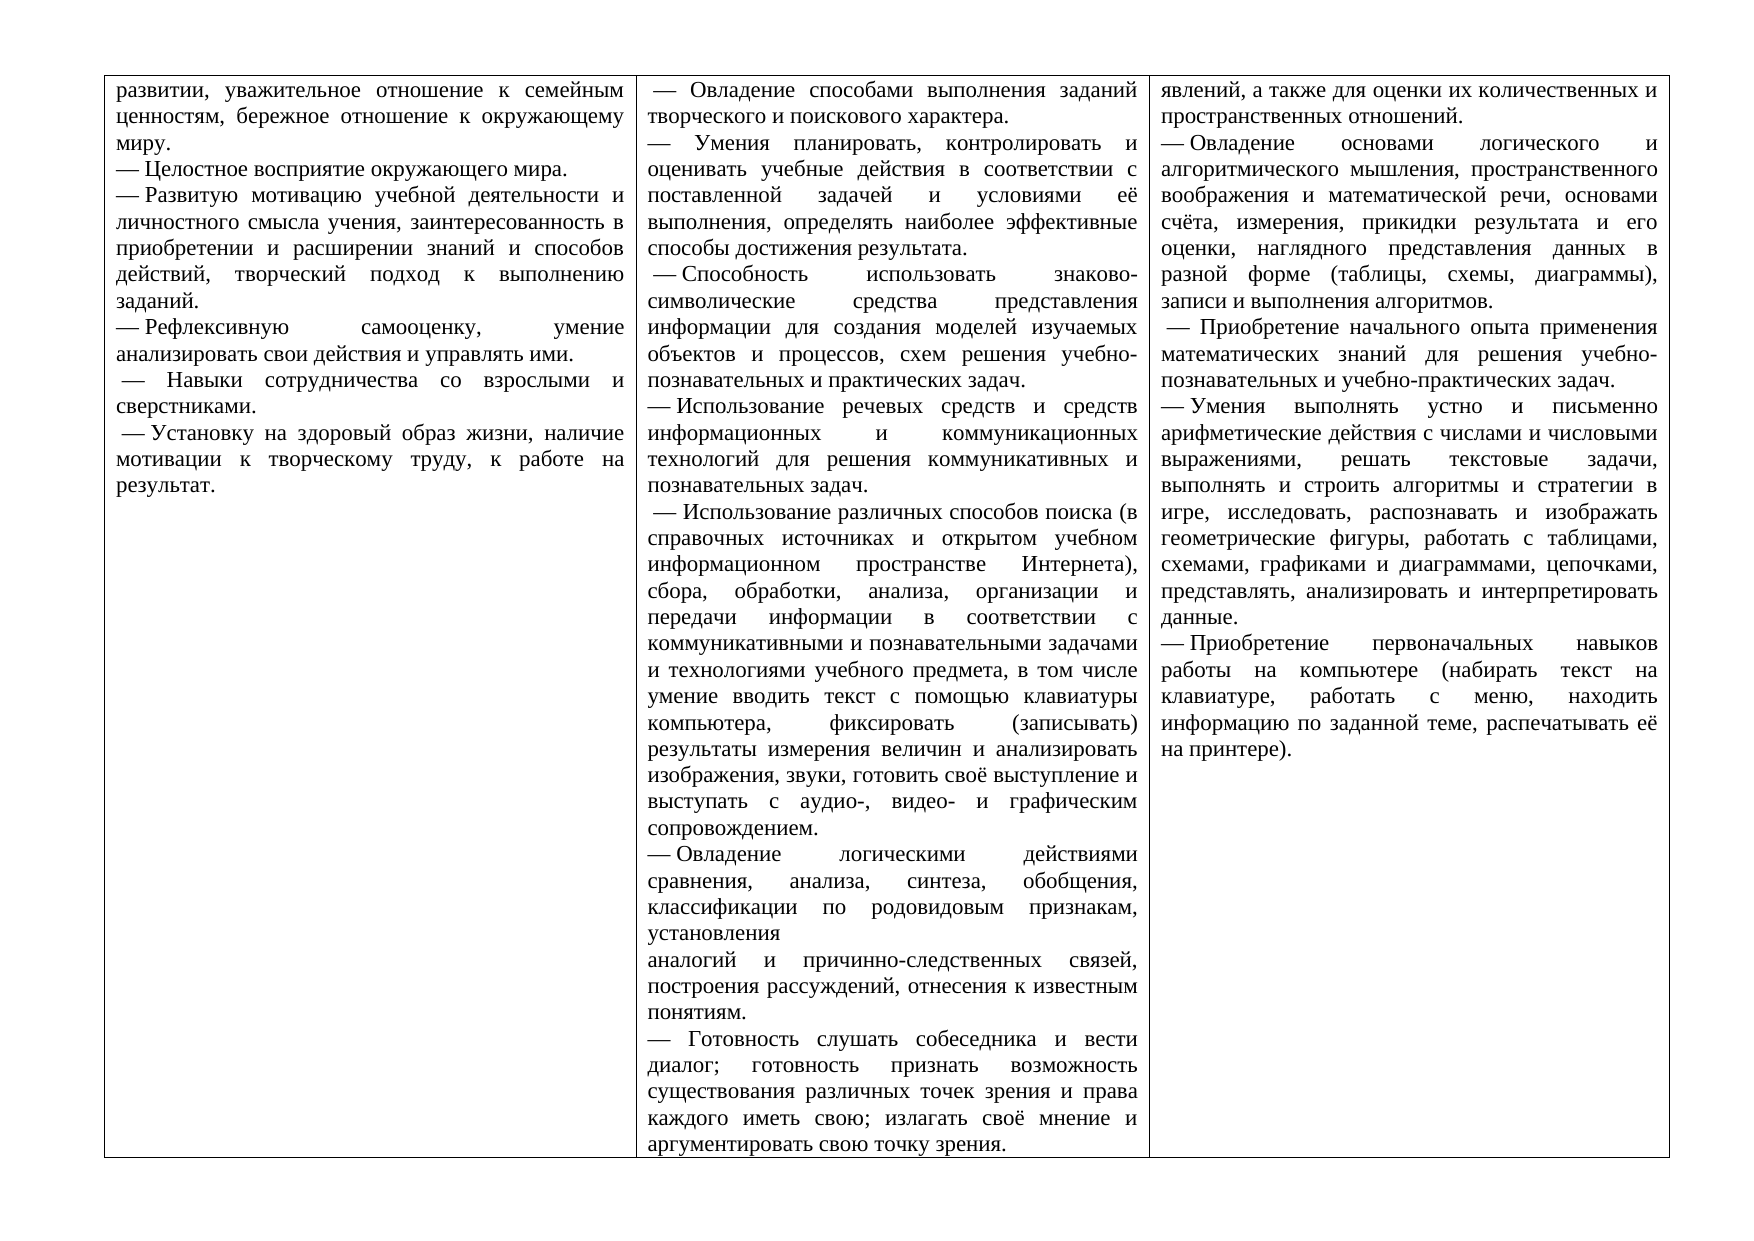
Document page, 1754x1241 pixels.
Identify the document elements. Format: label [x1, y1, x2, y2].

table_cell [1150, 76, 1669, 1157]
table_cell [105, 76, 636, 1157]
table_cell [637, 76, 1149, 1157]
